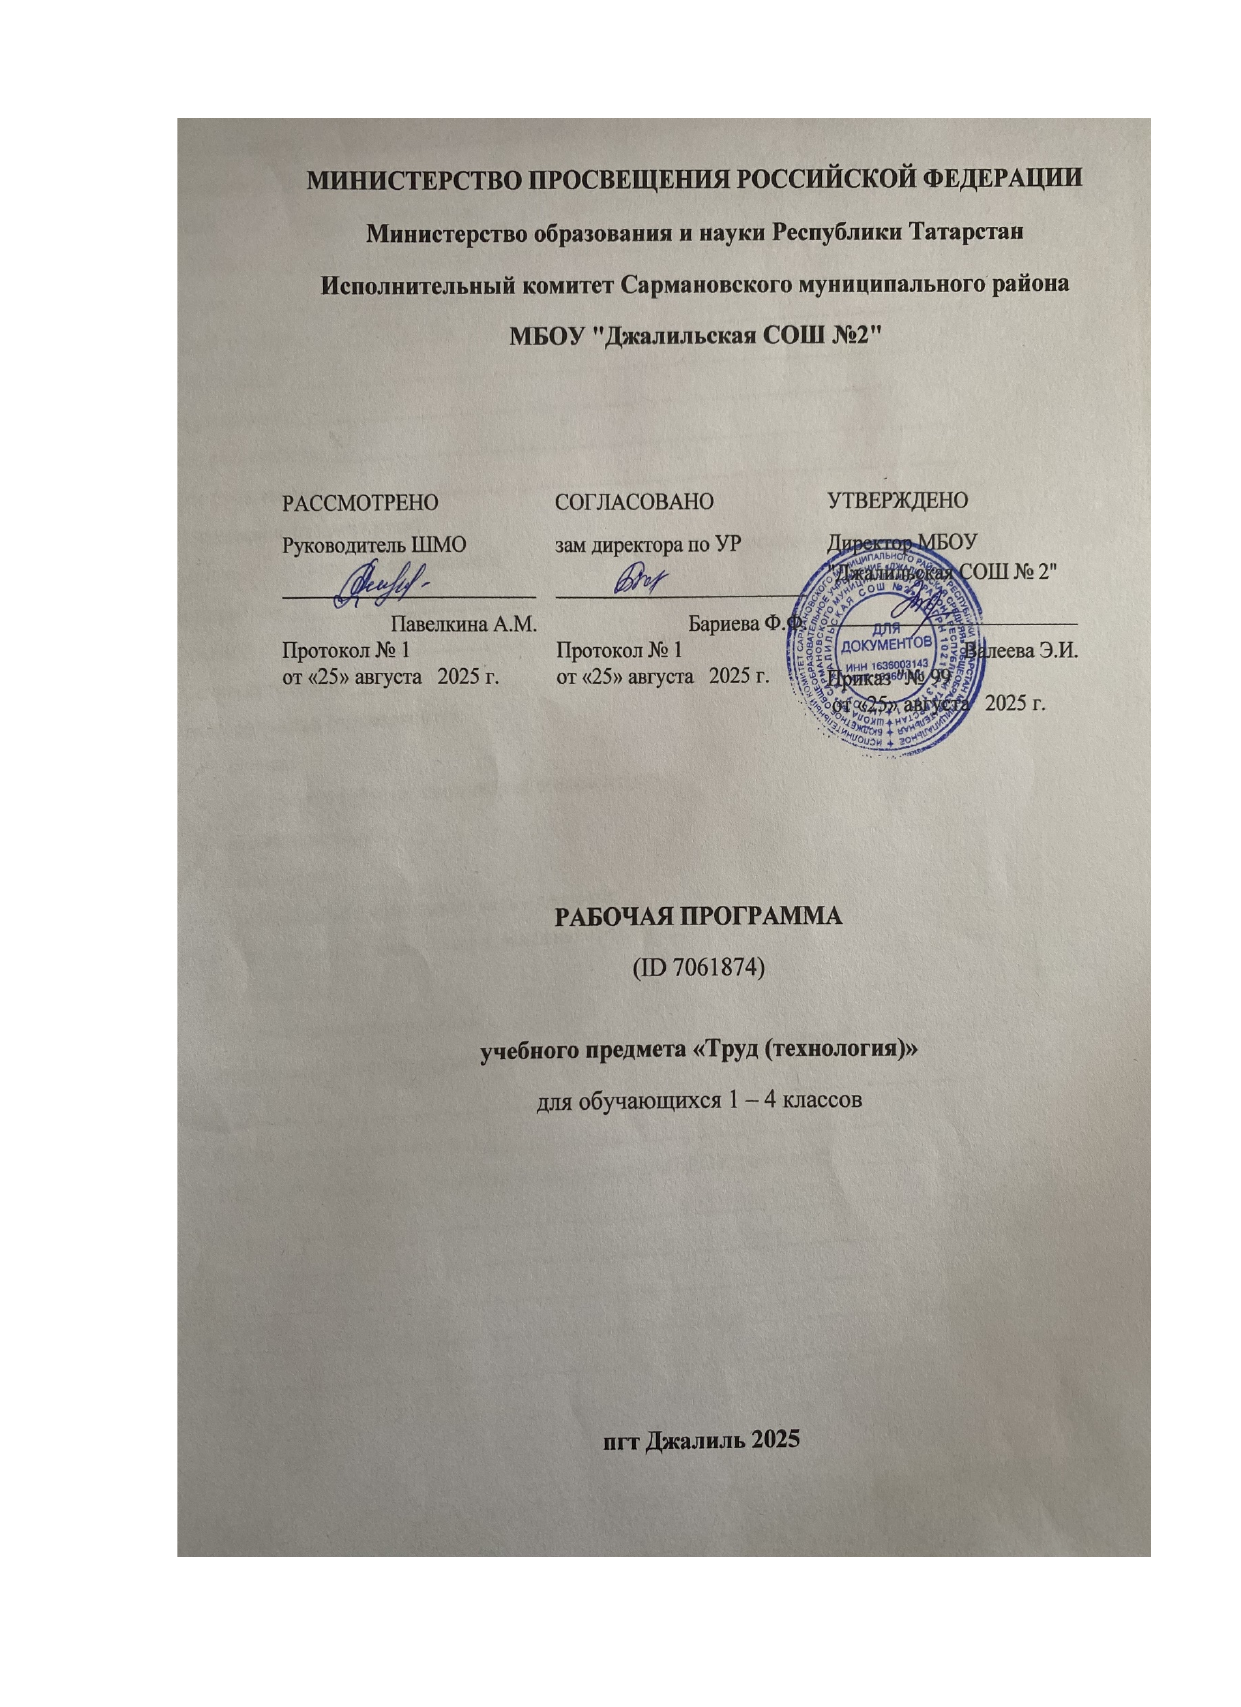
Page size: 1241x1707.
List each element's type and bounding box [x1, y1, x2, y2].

picture [177, 118, 1151, 1557]
